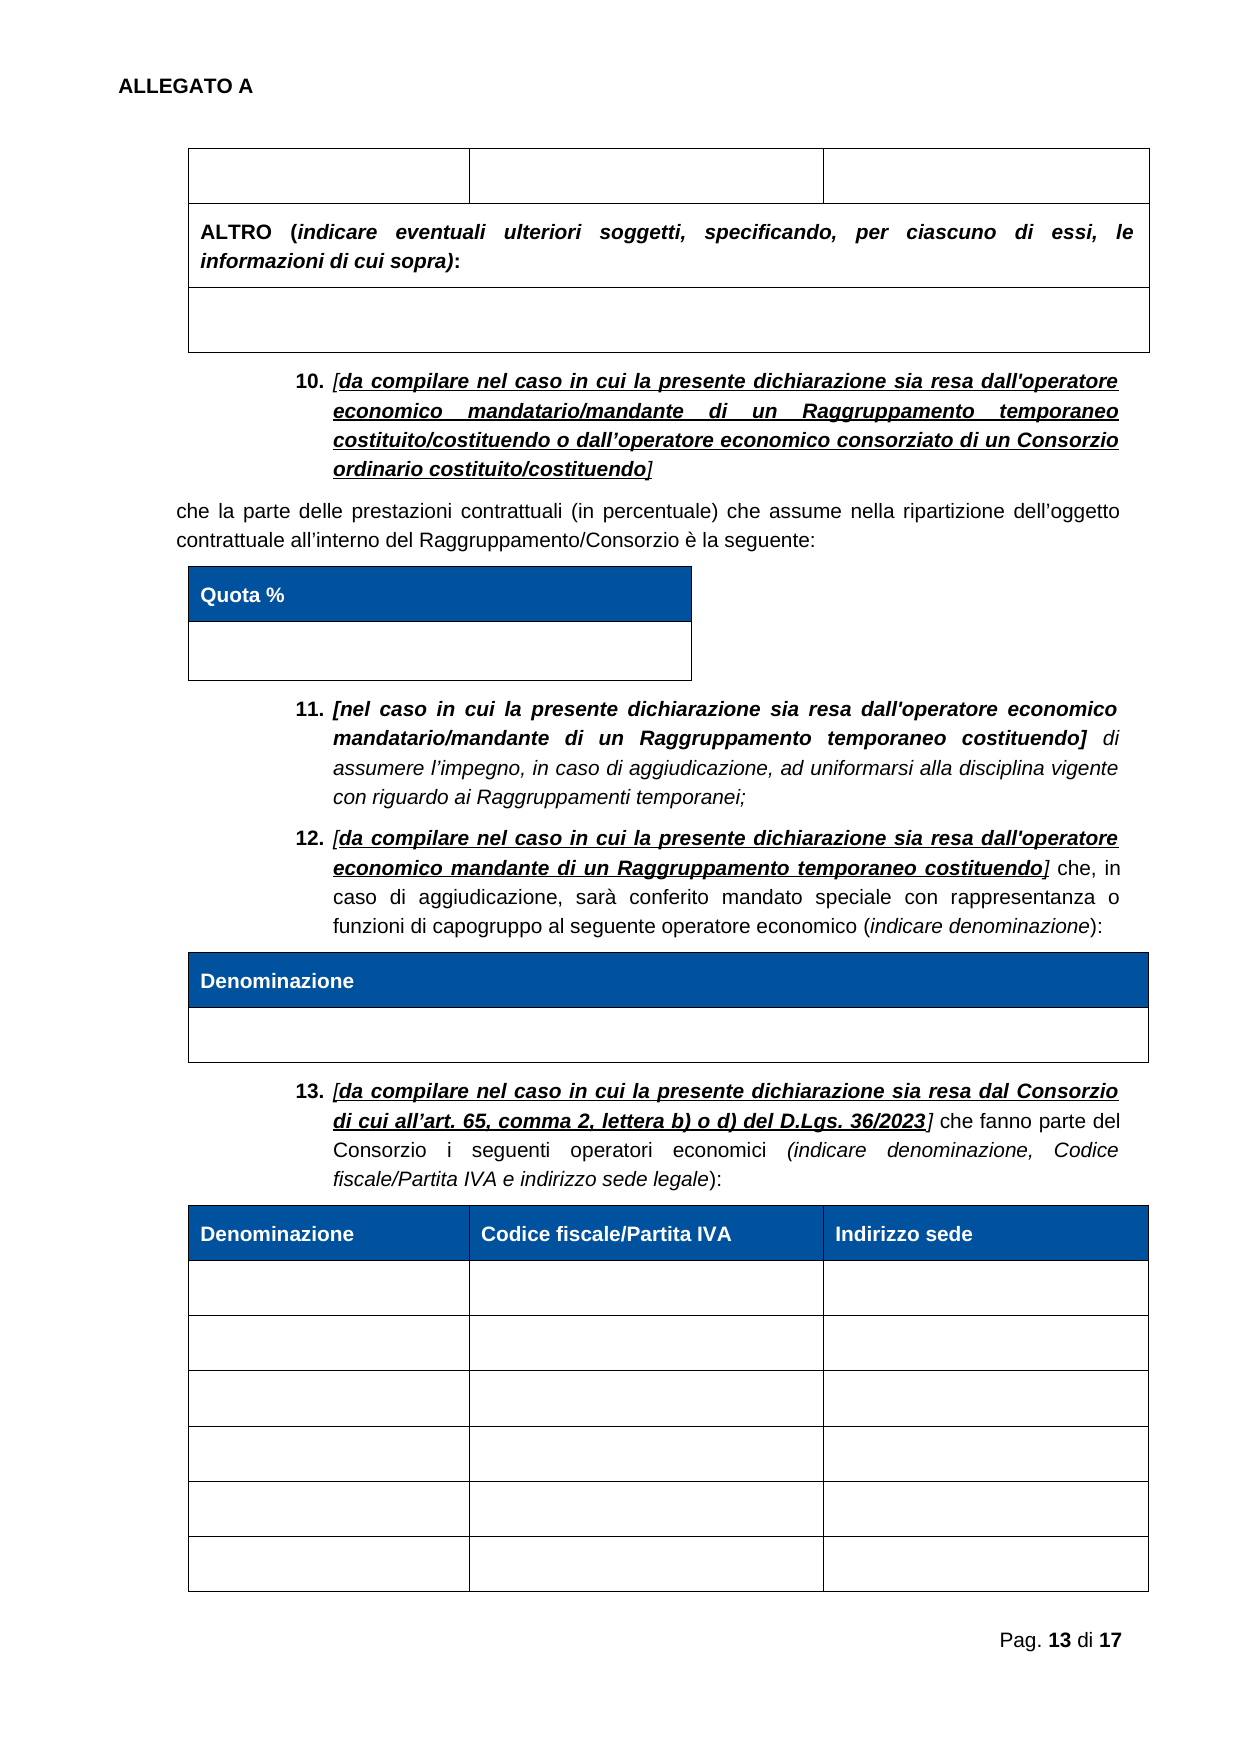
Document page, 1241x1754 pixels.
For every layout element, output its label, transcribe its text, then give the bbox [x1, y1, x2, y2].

table_cell [470, 1482, 823, 1536]
table_cell [470, 1427, 823, 1481]
table_cell [470, 149, 823, 203]
table_cell [824, 1261, 1148, 1315]
table_cell [824, 1537, 1148, 1591]
table_cell ALTRO (indicare eventuali ulteriori soggetti, specificando, per ciascuno di essi, le informazioni di cui sopra): [189, 204, 1149, 287]
table_header Denominazione [189, 953, 1148, 1007]
table_cell [824, 1316, 1148, 1370]
table_cell [189, 1261, 469, 1315]
table_cell [189, 1316, 469, 1370]
text che la parte delle prestazioni contrattuali (in percentuale) che assume nella ripartizione dell’oggetto contrattuale all’interno del Raggruppamento/Consorzio è la seguente: [176, 495, 1121, 553]
table_cell [470, 1537, 823, 1591]
table_cell [189, 622, 691, 680]
table_cell [189, 288, 1149, 352]
list [da compilare nel caso in cui la presente dichiarazione sia resa dal Consorzio di cui all’art. 65, comma 2, lettera b) o d) del D.Lgs. 36/2023] che fanno parte del Consorzio i seguenti operatori economici (indicare denominazione, Codice fiscale/Partita IVA e indirizzo sede legale): [295, 1076, 1121, 1192]
table_cell [470, 1261, 823, 1315]
list [da compilare nel caso in cui la presente dichiarazione sia resa dall'operatore economico mandante di un Raggruppamento temporaneo costituendo] che, in caso di aggiudicazione, sarà conferito mandato speciale con rappresentanza o funzioni di capogruppo al seguente operatore economico (indicare denominazione): [295, 822, 1121, 939]
table_cell [470, 1316, 823, 1370]
table_cell [189, 1537, 469, 1591]
table_cell [470, 1371, 823, 1426]
table_cell [189, 1482, 469, 1536]
table_cell [824, 1482, 1148, 1536]
list [nel caso in cui la presente dichiarazione sia resa dall'operatore economico mandatario/mandante di un Raggruppamento temporaneo costituendo] di assumere l’impegno, in caso di aggiudicazione, ad uniformarsi alla disciplina vigente con riguardo ai Raggruppamenti temporanei; [295, 693, 1121, 810]
table_header Denominazione [189, 1206, 469, 1260]
list [da compilare nel caso in cui la presente dichiarazione sia resa dall'operatore economico mandatario/mandante di un Raggruppamento temporaneo costituito/costituendo o dall’operatore economico consorziato di un Consorzio ordinario costituito/costituendo] [295, 366, 1121, 482]
table_cell [189, 149, 469, 203]
table_cell [824, 1427, 1148, 1481]
table_cell [824, 1371, 1148, 1426]
table_header Quota % [189, 567, 691, 621]
table_cell [189, 1008, 1148, 1062]
table_header Codice fiscale/Partita IVA [470, 1206, 823, 1260]
table_cell [189, 1427, 469, 1481]
table_cell [189, 1371, 469, 1426]
table_cell [824, 149, 1149, 203]
table_header Indirizzo sede [824, 1206, 1148, 1260]
